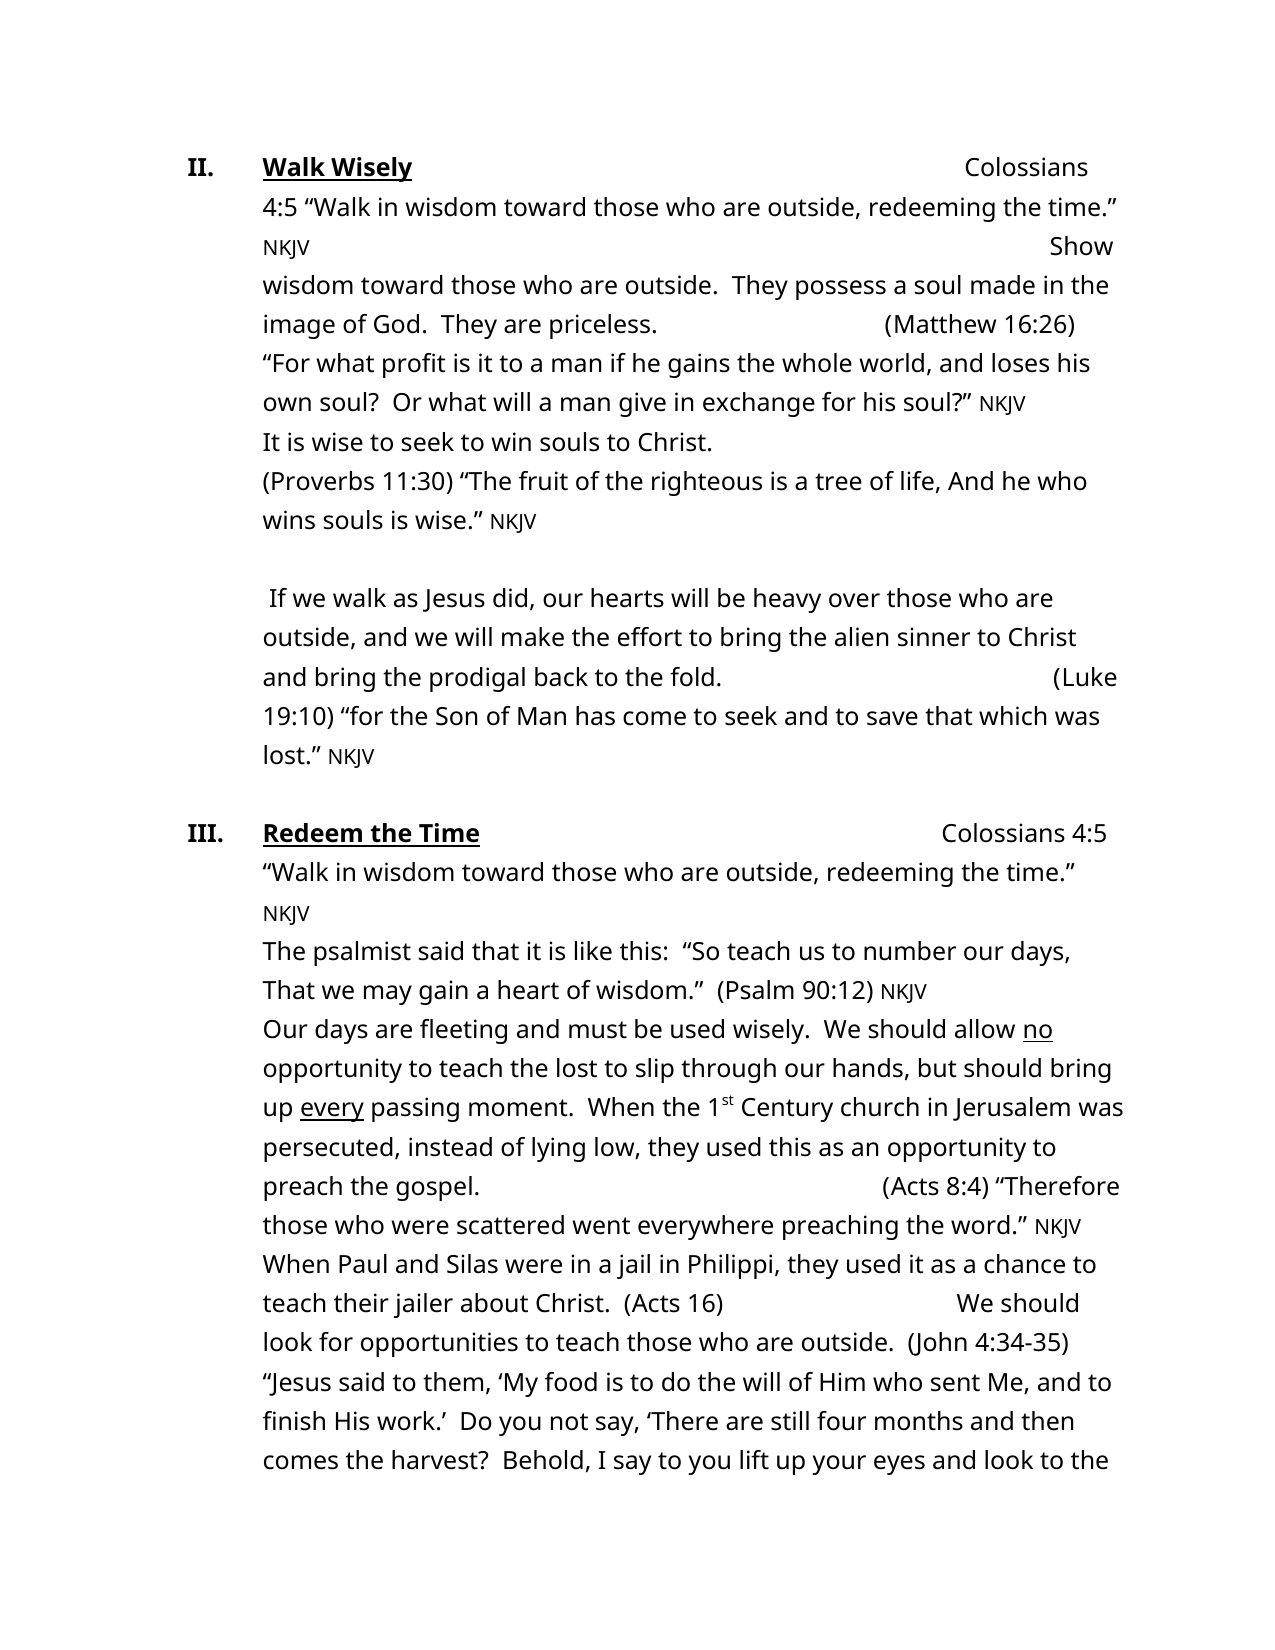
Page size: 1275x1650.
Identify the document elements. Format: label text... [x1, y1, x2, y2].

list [187, 816, 1125, 1477]
list Walk Wisely Colossians 4:5 “Walk in wisdom toward those who are outside, redeeming the time.” NKJV Show wisdom toward those who are outside. They possess a soul made in the image of God. They are priceless. (Matthew 16:26) “For what profit is it to a man if he gains the whole world, and loses his own soul? Or what will a man give in exchange for his soul?” NKJV It is wise to seek to win souls to Christ. (Proverbs 11:30) “The fruit of the righteous is a tree of life, And he who wins souls is wise.” NKJV [187, 150, 1125, 537]
list If we walk as Jesus did, our hearts will be heavy over those who are outside, and we will make the effort to bring the alien sinner to Christ and bring the prodigal back to the fold. (Luke 19:10) “for the Son of Man has come to seek and to save that which was lost.” NKJV [262, 581, 1125, 772]
